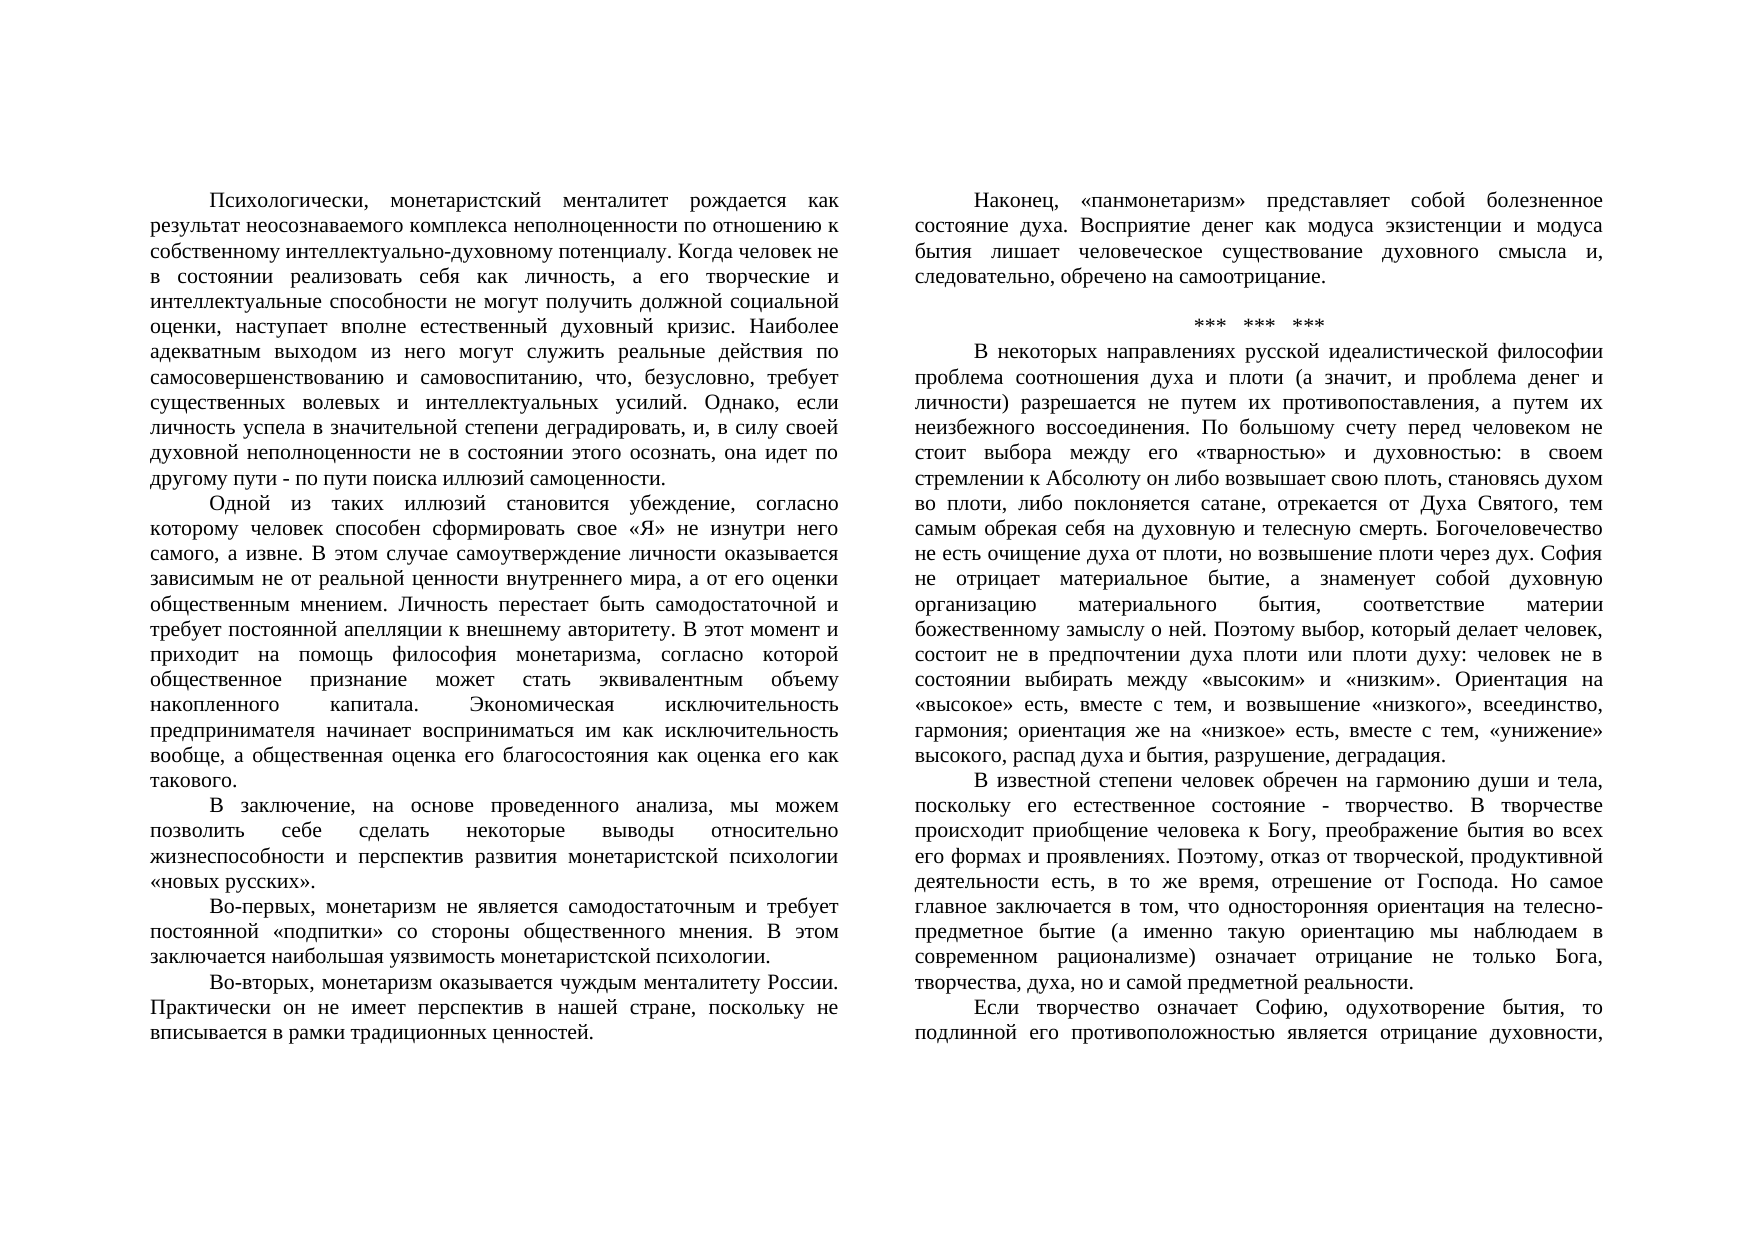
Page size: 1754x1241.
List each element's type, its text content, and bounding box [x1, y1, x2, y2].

text В заключение, на основе проведенного анализа, мы можем позволить себе сделать некоторые выводы относительно жизнеспособности и перспектив развития монетаристской психологии «новых русских». [150, 792, 839, 893]
text В известной степени человек обречен на гармонию души и тела, поскольку его естественное состояние - творчество. В творчестве происходит приобщение человека к Богу, преображение бытия во всех его формах и проявлениях. Поэтому, отказ от творческой, продуктивной деятельности есть, в то же время, отрешение от Господа. Но самое главное заключается в том, что односторонняя ориентация на телесно-предметное бытие (а именно такую ориентацию мы наблюдаем в современном рационализме) означает отрицание не только Бога, творчества, духа, но и самой предметной реальности. [914, 767, 1604, 994]
text Во-вторых, монетаризм оказывается чуждым менталитету России. Практически он не имеет перспектив в нашей стране, поскольку не вписывается в рамки традиционных ценностей. [150, 969, 839, 1044]
text *** *** *** [914, 313, 1604, 338]
text Во-первых, монетаризм не является самодостаточным и требует постоянной «подпитки» со стороны общественного мнения. В этом заключается наибольшая уязвимость монетаристской психологии. [150, 893, 839, 969]
text Наконец, «панмонетаризм» представляет собой болезненное состояние духа. Восприятие денег как модуса экзистенции и модуса бытия лишает человеческое существование духовного смысла и, следовательно, обречено на самоотрицание. [914, 187, 1604, 288]
text Психологически, монетаристский менталитет рождается как результат неосознаваемого комплекса неполноценности по отношению к собственному интеллектуально-духовному потенциалу. Когда человек не в состоянии реализовать себя как личность, а его творческие и интеллектуальные способности не могут получить должной социальной оценки, наступает вполне естественный духовный кризис. Наиболее адекватным выходом из него могут служить реальные действия по самосовершенствованию и самовоспитанию, что, безусловно, требует существенных волевых и интеллектуальных усилий. Однако, если личность успела в значительной степени деградировать, и, в силу своей духовной неполноценности не в состоянии этого осознать, она идет по другому пути - по пути поиска иллюзий самоценности. [150, 187, 839, 490]
text В некоторых направлениях русской идеалистической философии проблема соотношения духа и плоти (а значит, и проблема денег и личности) разрешается не путем их противопоставления, а путем их неизбежного воссоединения. По большому счету перед человеком не стоит выбора между его «тварностью» и духовностью: в своем стремлении к Абсолюту он либо возвышает свою плоть, становясь духом во плоти, либо поклоняется сатане, отрекается от Духа Святого, тем самым обрекая себя на духовную и телесную смерть. Богочеловечество не есть очищение духа от плоти, но возвышение плоти через дух. София не отрицает материальное бытие, а знаменует собой духовную организацию материального бытия, соответствие материи божественному замыслу о ней. Поэтому выбор, который делает человек, состоит не в предпочтении духа плоти или плоти духу: человек не в состоянии выбирать между «высоким» и «низким». Ориентация на «высокое» есть, вместе с тем, и возвышение «низкого», всеединство, гармония; ориентация же на «низкое» есть, вместе с тем, «унижение» высокого, распад духа и бытия, разрушение, деградация. [914, 338, 1604, 767]
text Одной из таких иллюзий становится убеждение, согласно которому человек способен сформировать свое «Я» не изнутри него самого, а извне. В этом случае самоутверждение личности оказывается зависимым не от реальной ценности внутреннего мира, а от его оценки общественным мнением. Личность перестает быть самодостаточной и требует постоянной апелляции к внешнему авторитету. В этот момент и приходит на помощь философия монетаризма, согласно которой общественное признание может стать эквивалентным объему накопленного капитала. Экономическая исключительность предпринимателя начинает восприниматься им как исключительность вообще, а общественная оценка его благосостояния как оценка его как такового. [150, 490, 839, 792]
